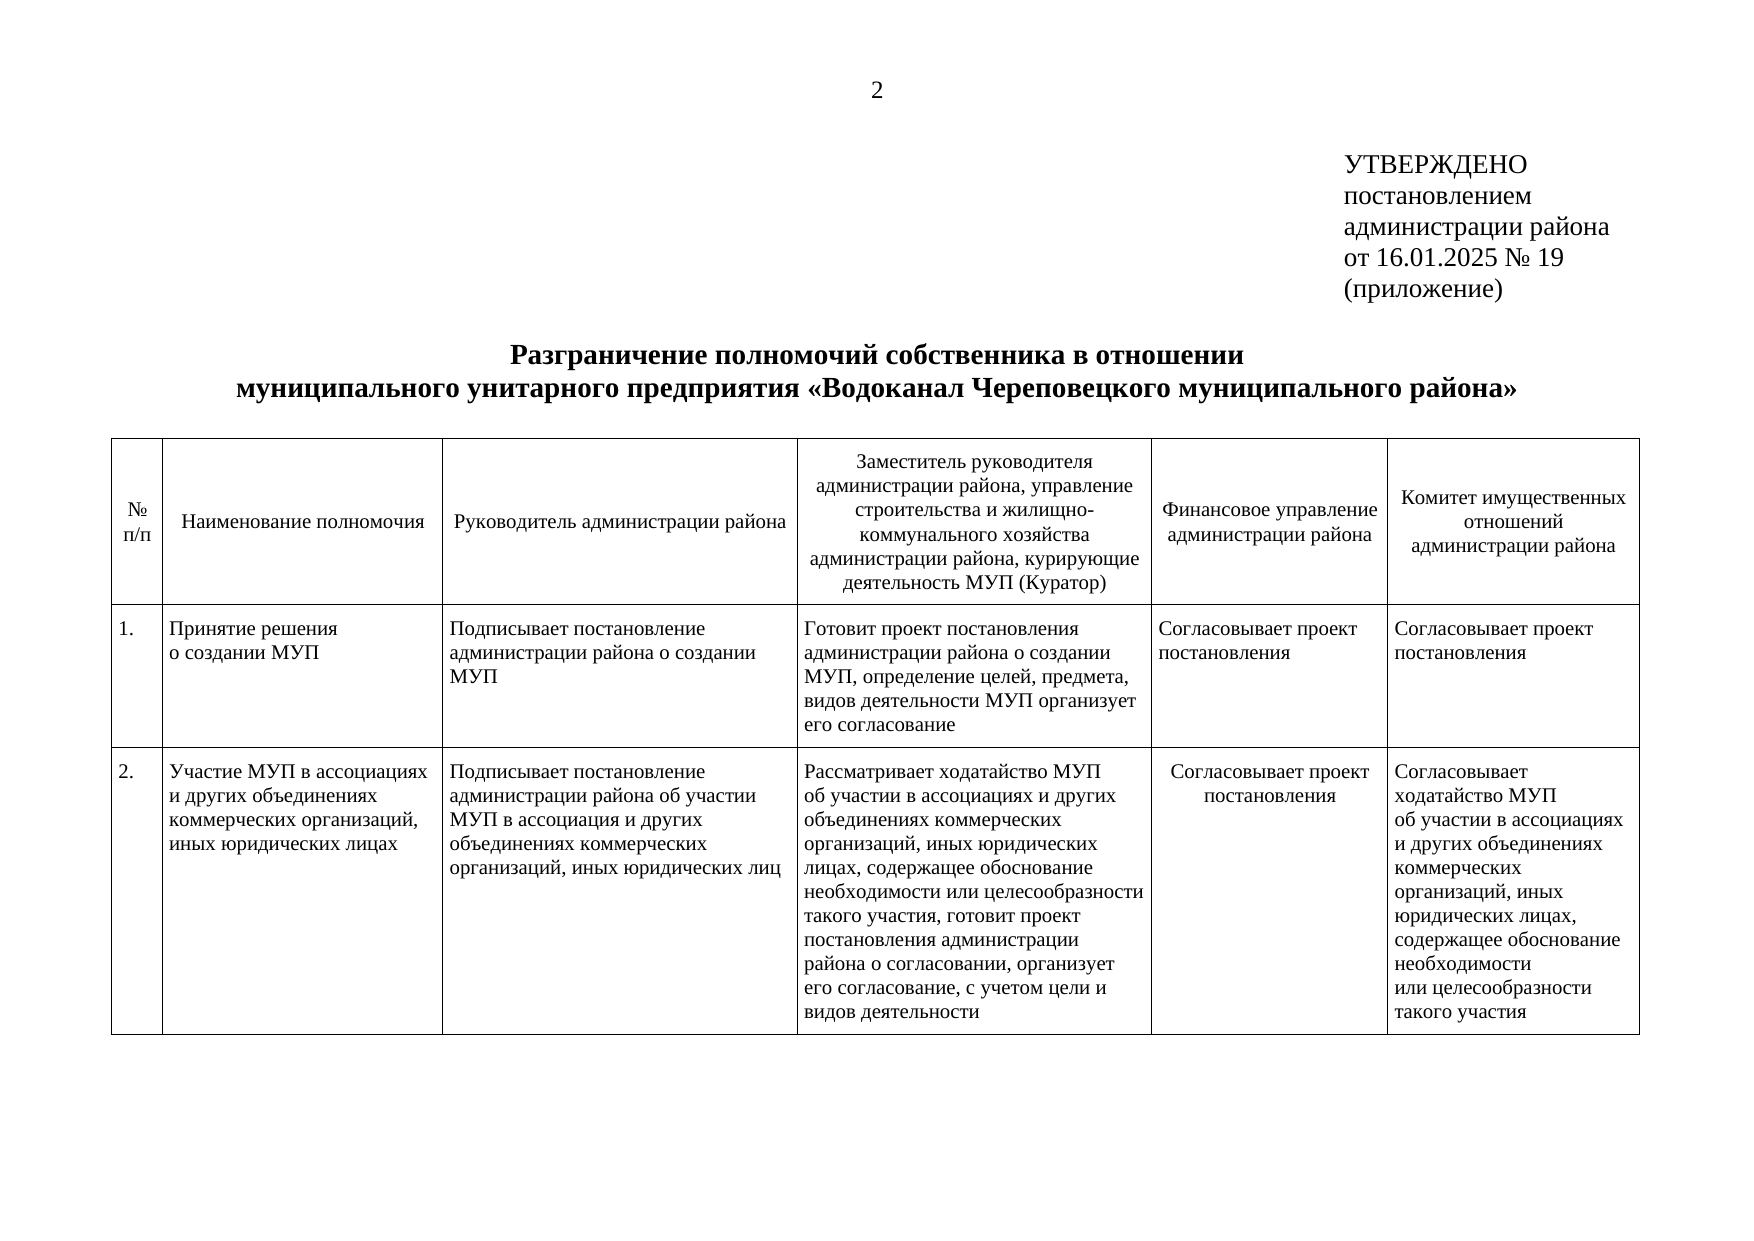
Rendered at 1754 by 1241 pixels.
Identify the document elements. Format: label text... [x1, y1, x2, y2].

table_cell Согласовывает проект постановления [1388, 605, 1639, 747]
table_header Наименование полномочия [163, 439, 442, 604]
table_cell Участие МУП в ассоциациях и других объединениях коммерческих организаций, иных юридических лицах [163, 748, 442, 1034]
table_cell 1. [112, 605, 162, 747]
text УТВЕРЖДЕНО [1344, 148, 1636, 179]
text администрации района [1344, 210, 1636, 241]
table_cell Согласовывает проект постановления [1152, 748, 1387, 1034]
table_header Заместитель руководителя администрации района, управление строительства и жилищно-коммунального хозяйства администрации района, курирующие деятельность МУП (Куратор) [798, 439, 1151, 604]
table_cell Рассматривает ходатайство МУП об участии в ассоциациях и других объединениях коммерческих организаций, иных юридических лицах, содержащее обоснование необходимости или целесообразности такого участия, готовит проект постановления администрации района о согласовании, организует его согласование, с учетом цели и видов деятельности [798, 748, 1151, 1034]
table_cell Подписывает постановление администрации района о создании МУП [443, 605, 797, 747]
table_cell 2. [112, 748, 162, 1034]
text муниципального унитарного предприятия «Водоканал Череповецкого муниципального района» [118, 371, 1636, 404]
text (приложение) [1344, 272, 1636, 303]
text Разграничение полномочий собственника в отношении [118, 337, 1636, 371]
table_cell Подписывает постановление администрации района об участии МУП в ассоциация и других объединениях коммерческих организаций, иных юридических лиц [443, 748, 797, 1034]
table_header Финансовое управление администрации района [1152, 439, 1387, 604]
table_cell Принятие решения о создании МУП [163, 605, 442, 747]
text от 16.01.2025 № 19 [1344, 241, 1636, 272]
table_header Руководитель администрации района [443, 439, 797, 604]
table_header Комитет имущественных отношений администрации района [1388, 439, 1639, 604]
table_cell Согласовывает ходатайство МУП об участии в ассоциациях и других объединениях коммерческих организаций, иных юридических лицах, содержащее обоснование необходимости или целесообразности такого участия [1388, 748, 1639, 1034]
table_cell Согласовывает проект постановления [1152, 605, 1387, 747]
table_cell Готовит проект постановления администрации района о создании МУП, определение целей, предмета, видов деятельности МУП организует его согласование [798, 605, 1151, 747]
table_header № п/п [112, 439, 162, 604]
text постановлением [1344, 179, 1636, 210]
